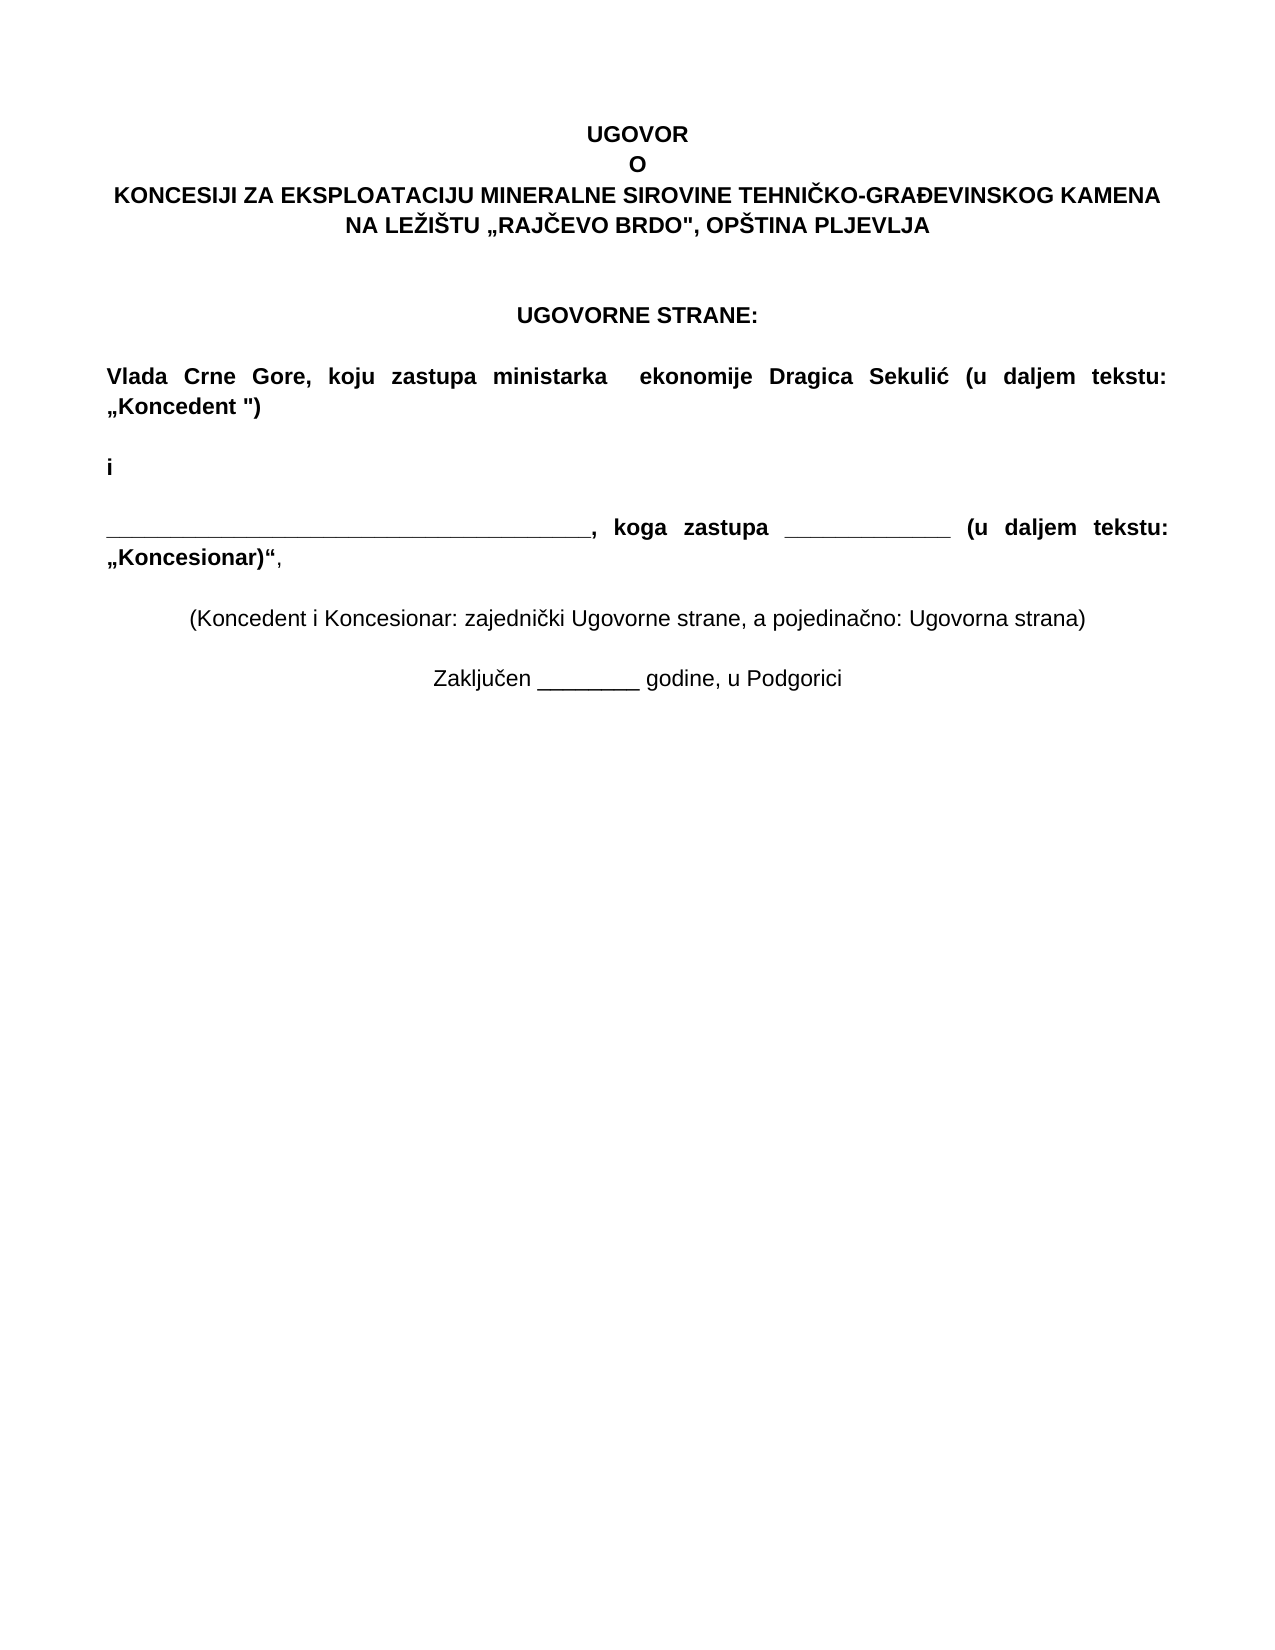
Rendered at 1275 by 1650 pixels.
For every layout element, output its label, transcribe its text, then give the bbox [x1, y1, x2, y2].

text i [106, 453, 1169, 480]
text UGOVOR [106, 121, 1169, 148]
text Vlada Crne Gore, koju zastupa ministarka ekonomije Dragica Sekulić (u daljem tekstu: „Koncedent ") [106, 363, 1169, 419]
text O [106, 151, 1169, 178]
text Zaključen ________ godine, u Podgorici [106, 665, 1169, 691]
text ______________________________________, koga zastupa _____________ (u daljem tekstu: „Koncesionar)“, [106, 514, 1169, 571]
text (Koncedent i Koncesionar: zajednički Ugovorne strane, a pojedinačno: Ugovorna strana) [106, 604, 1169, 631]
text KONCESIJI ZA EKSPLOATACIJU MINERALNE SIROVINE TEHNIČKO-GRAĐEVINSKOG KAMENA NA LEŽIŠTU „RAJČEVO BRDO", OPŠTINA PLJEVLJA [106, 182, 1169, 238]
text UGOVORNE STRANE: [106, 302, 1169, 329]
